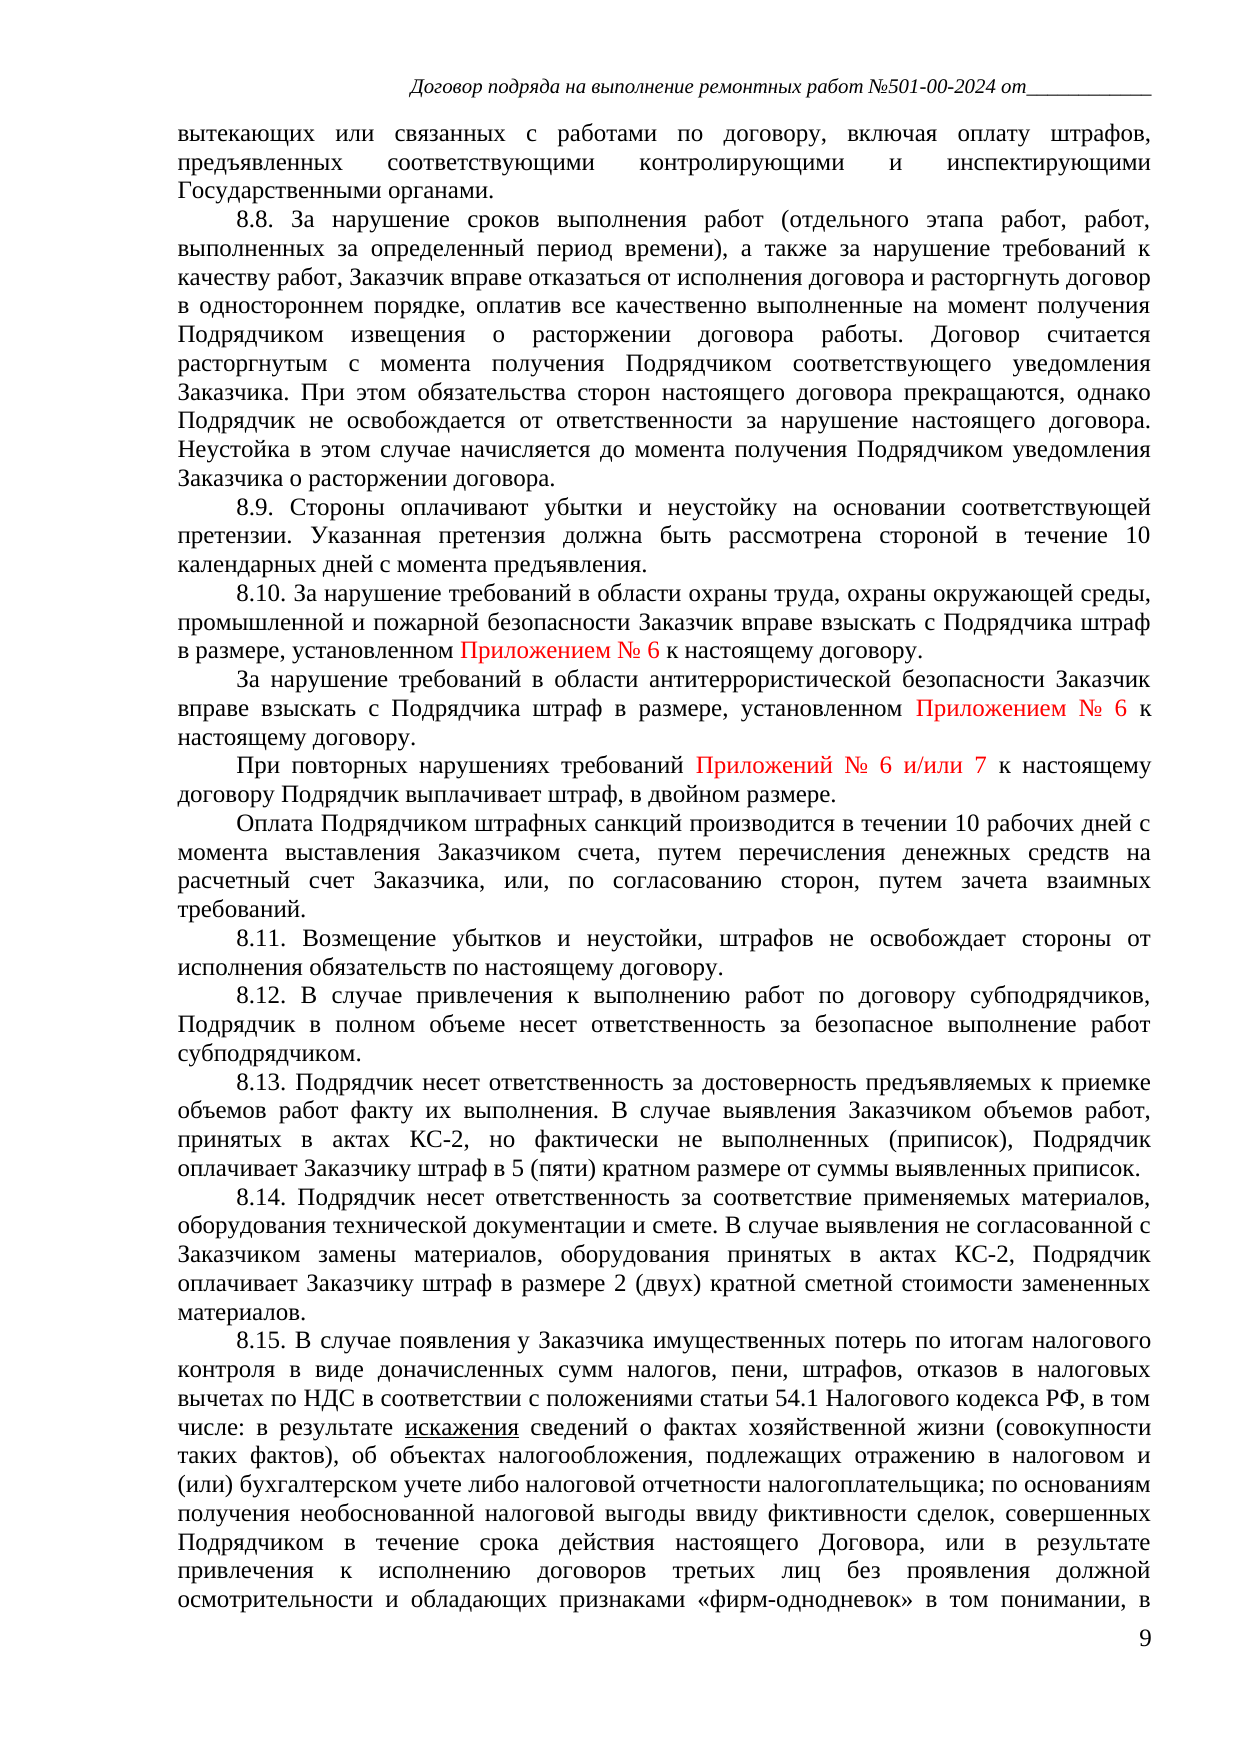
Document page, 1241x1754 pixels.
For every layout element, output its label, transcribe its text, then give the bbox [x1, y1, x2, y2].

text 8.10. За нарушение требований в области охраны труда, охраны окружающей среды, промышленной и пожарной безопасности Заказчик вправе взыскать с Подрядчика штраф в размере, установленном Приложением № 6 к настоящему договору. [177, 578, 1152, 664]
text За нарушение требований в области антитеррористической безопасности Заказчик вправе взыскать с Подрядчика штраф в размере, установленном Приложением № 6 к настоящему договору. [177, 664, 1152, 751]
text При повторных нарушениях требований Приложений № 6 и/или 7 к настоящему договору Подрядчик выплачивает штраф, в двойном размере. [177, 751, 1152, 808]
text 8.9. Стороны оплачивают убытки и неустойку на основании соответствующей претензии. Указанная претензия должна быть рассмотрена стороной в течение 10 календарных дней с момента предъявления. [177, 492, 1152, 578]
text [177, 118, 1152, 204]
text 8.11. Возмещение убытков и неустойки, штрафов не освобождает стороны от исполнения обязательств по настоящему договору. [177, 923, 1152, 981]
text 8.12. В случае привлечения к выполнению работ по договору субподрядчиков, Подрядчик в полном объеме несет ответственность за безопасное выполнение работ субподрядчиком. [177, 981, 1152, 1067]
text Оплата Подрядчиком штрафных санкций производится в течении 10 рабочих дней с момента выставления Заказчиком счета, путем перечисления денежных средств на расчетный счет Заказчика, или, по согласованию сторон, путем зачета взаимных требований. [177, 808, 1152, 923]
text 8.8. За нарушение сроков выполнения работ (отдельного этапа работ, работ, выполненных за определенный период времени), а также за нарушение требований к качеству работ, Заказчик вправе отказаться от исполнения договора и расторгнуть договор в одностороннем порядке, оплатив все качественно выполненные на момент получения Подрядчиком извещения о расторжении договора работы. Договор считается расторгнутым с момента получения Подрядчиком соответствующего уведомления Заказчика. При этом обязательства сторон настоящего договора прекращаются, однако Подрядчик не освобождается от ответственности за нарушение настоящего договора. Неустойка в этом случае начисляется до момента получения Подрядчиком уведомления Заказчика о расторжении договора. [177, 204, 1152, 492]
text 8.14. Подрядчик несет ответственность за соответствие применяемых материалов, оборудования технической документации и смете. В случае выявления не согласованной с Заказчиком замены материалов, оборудования принятых в актах КС-2, Подрядчик оплачивает Заказчику штраф в размере 2 (двух) кратной сметной стоимости замененных материалов. [177, 1182, 1152, 1326]
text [177, 1326, 1152, 1613]
text 8.13. Подрядчик несет ответственность за достоверность предъявляемых к приемке объемов работ факту их выполнения. В случае выявления Заказчиком объемов работ, принятых в актах КС-2, но фактически не выполненных (приписок), Подрядчик оплачивает Заказчику штраф в 5 (пяти) кратном размере от суммы выявленных приписок. [177, 1067, 1152, 1182]
